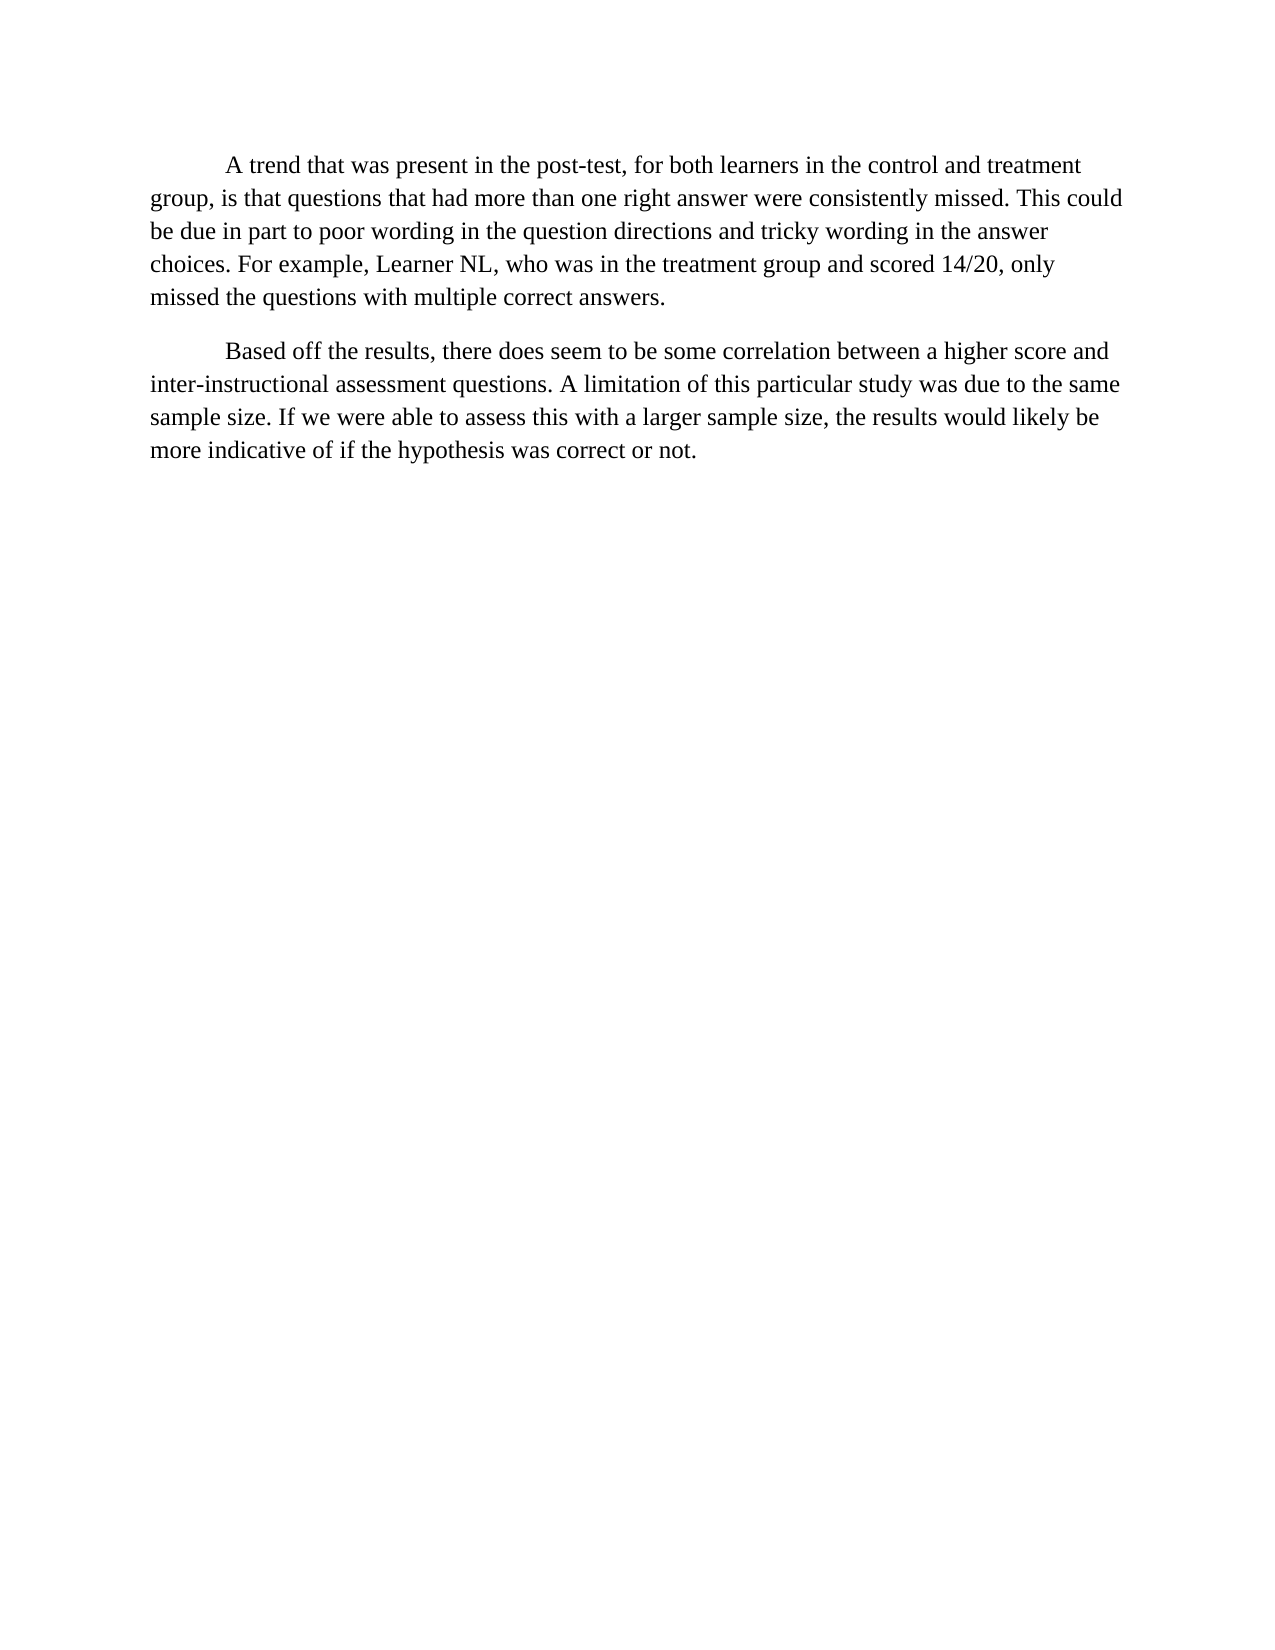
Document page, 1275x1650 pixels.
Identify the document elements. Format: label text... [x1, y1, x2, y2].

text Based off the results, there does seem to be some correlation between a higher score and inter-instructional assessment questions. A limitation of this particular study was due to the same sample size. If we were able to assess this with a larger sample size, the results would likely be more indicative of if the hypothesis was correct or not. [150, 336, 1125, 464]
text A trend that was present in the post-test, for both learners in the control and treatment group, is that questions that had more than one right answer were consistently missed. This could be due in part to poor wording in the question directions and tricky wording in the answer choices. For example, Learner NL, who was in the treatment group and scored 14/20, only missed the questions with multiple correct answers. [150, 150, 1125, 311]
